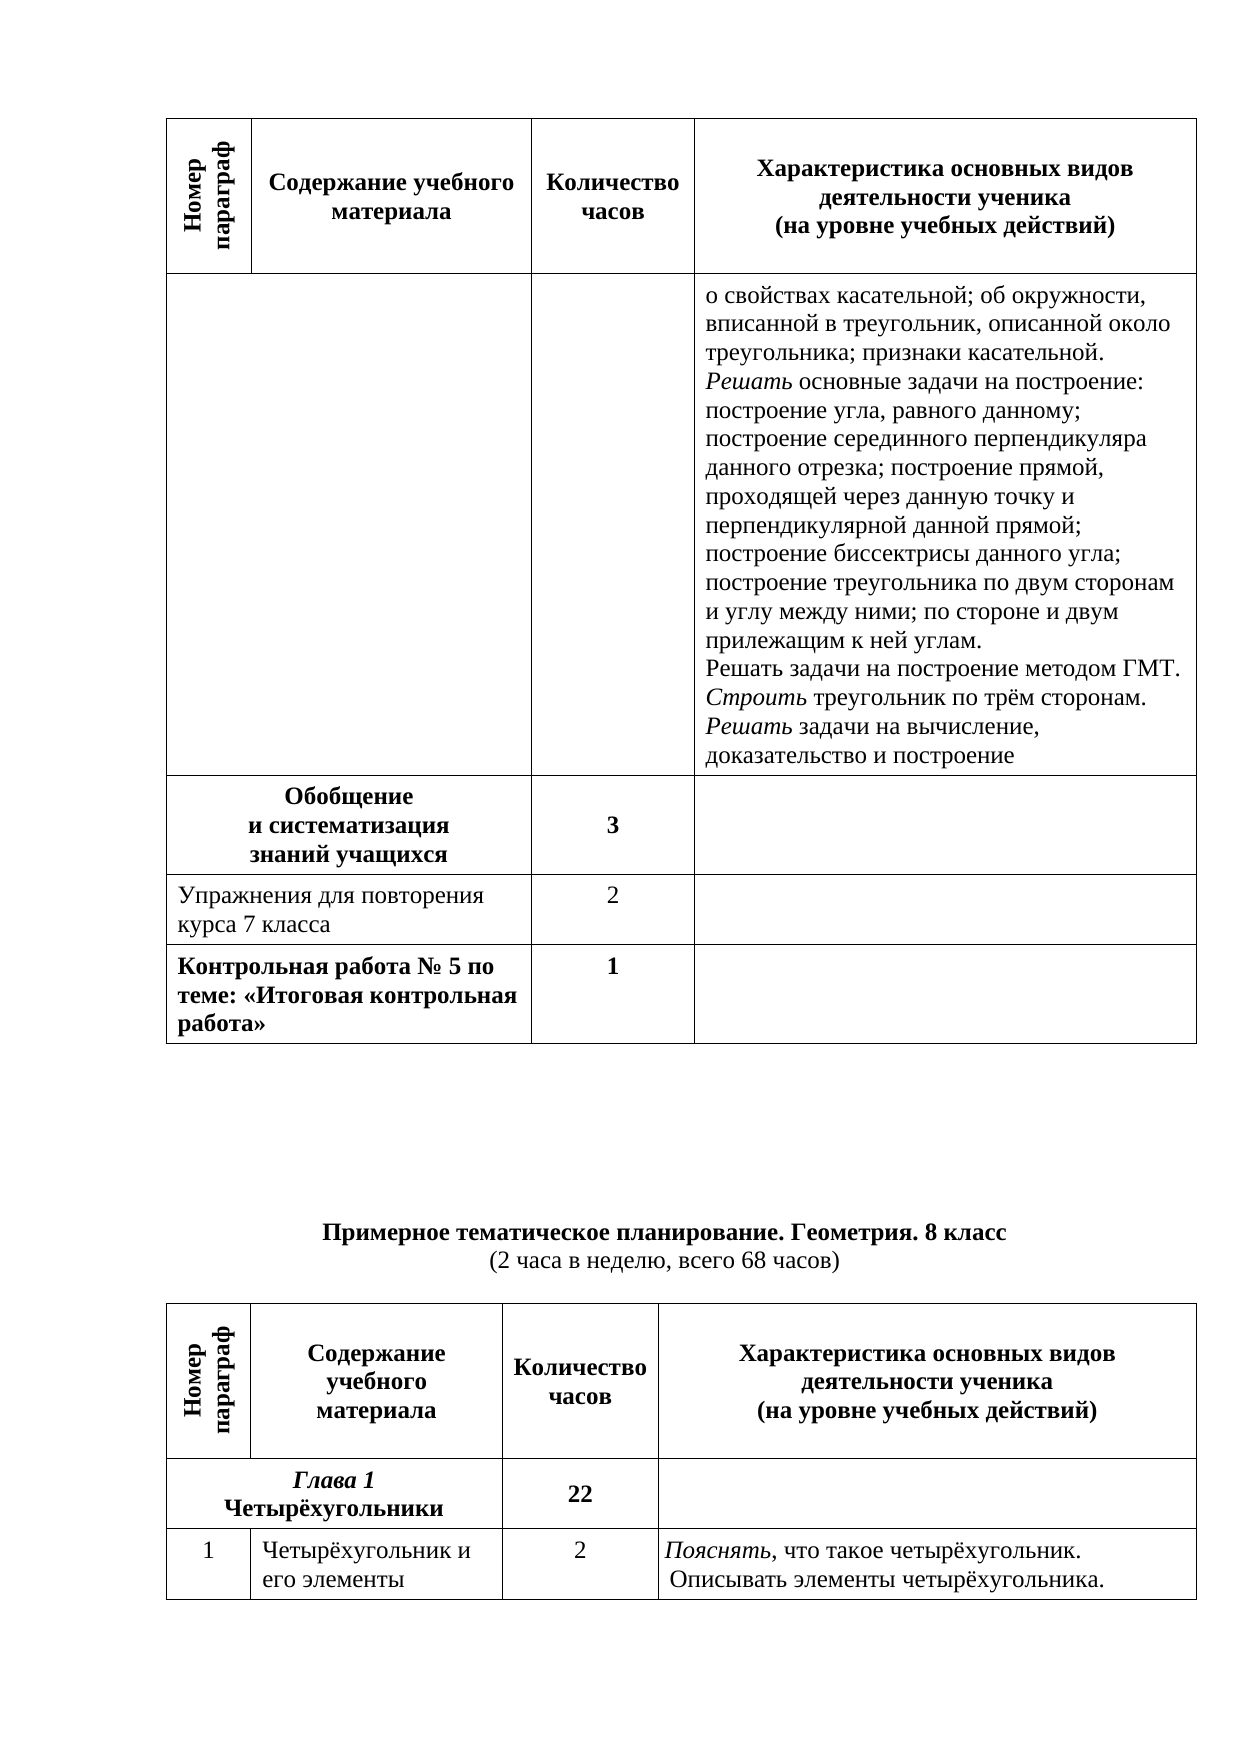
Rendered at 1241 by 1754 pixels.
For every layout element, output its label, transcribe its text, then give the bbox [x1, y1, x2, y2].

table_header Номер параграфа [167, 119, 251, 273]
table_cell 3 [532, 776, 694, 874]
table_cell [167, 274, 531, 774]
table_cell Контрольная работа № 5 по теме: «Итоговая контрольная работа» [167, 945, 531, 1043]
table_cell 22 [503, 1459, 658, 1528]
table_header Номер параграфа [167, 1304, 250, 1458]
table_cell Обобщение и систематизация знаний учащихся [167, 776, 531, 874]
table_cell 1 [532, 274, 694, 774]
table_cell [695, 945, 1196, 1043]
table_header Содержание учебного материала [251, 1304, 502, 1458]
table_cell [659, 1459, 1196, 1528]
table_cell 2 [532, 875, 694, 944]
table_header Характеристика основных видов деятельности ученика (на уровне учебных действий) [695, 119, 1196, 273]
table_header Содержание учебного материала [252, 119, 531, 273]
text Примерное тематическое планирование. Геометрия. 8 класс (2 часа в неделю, всего 68 часов) [177, 1217, 1152, 1303]
table_cell 1 [532, 945, 694, 1043]
table_header Количество часов [503, 1304, 658, 1458]
table_cell Четырёхугольник и его элементы [251, 1529, 502, 1598]
table_cell [695, 875, 1196, 944]
table_cell 2 [503, 1529, 658, 1598]
table_header Характеристика основных видов деятельности ученика (на уровне учебных действий) [659, 1304, 1196, 1458]
table_cell 1 [167, 1529, 250, 1598]
table_cell [695, 776, 1196, 874]
table_cell Упражнения для повторения курса 7 класса [167, 875, 531, 944]
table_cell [659, 1529, 1196, 1598]
table_header Количество часов [532, 119, 694, 273]
table_cell Глава 1 Четырёхугольники [167, 1459, 502, 1528]
